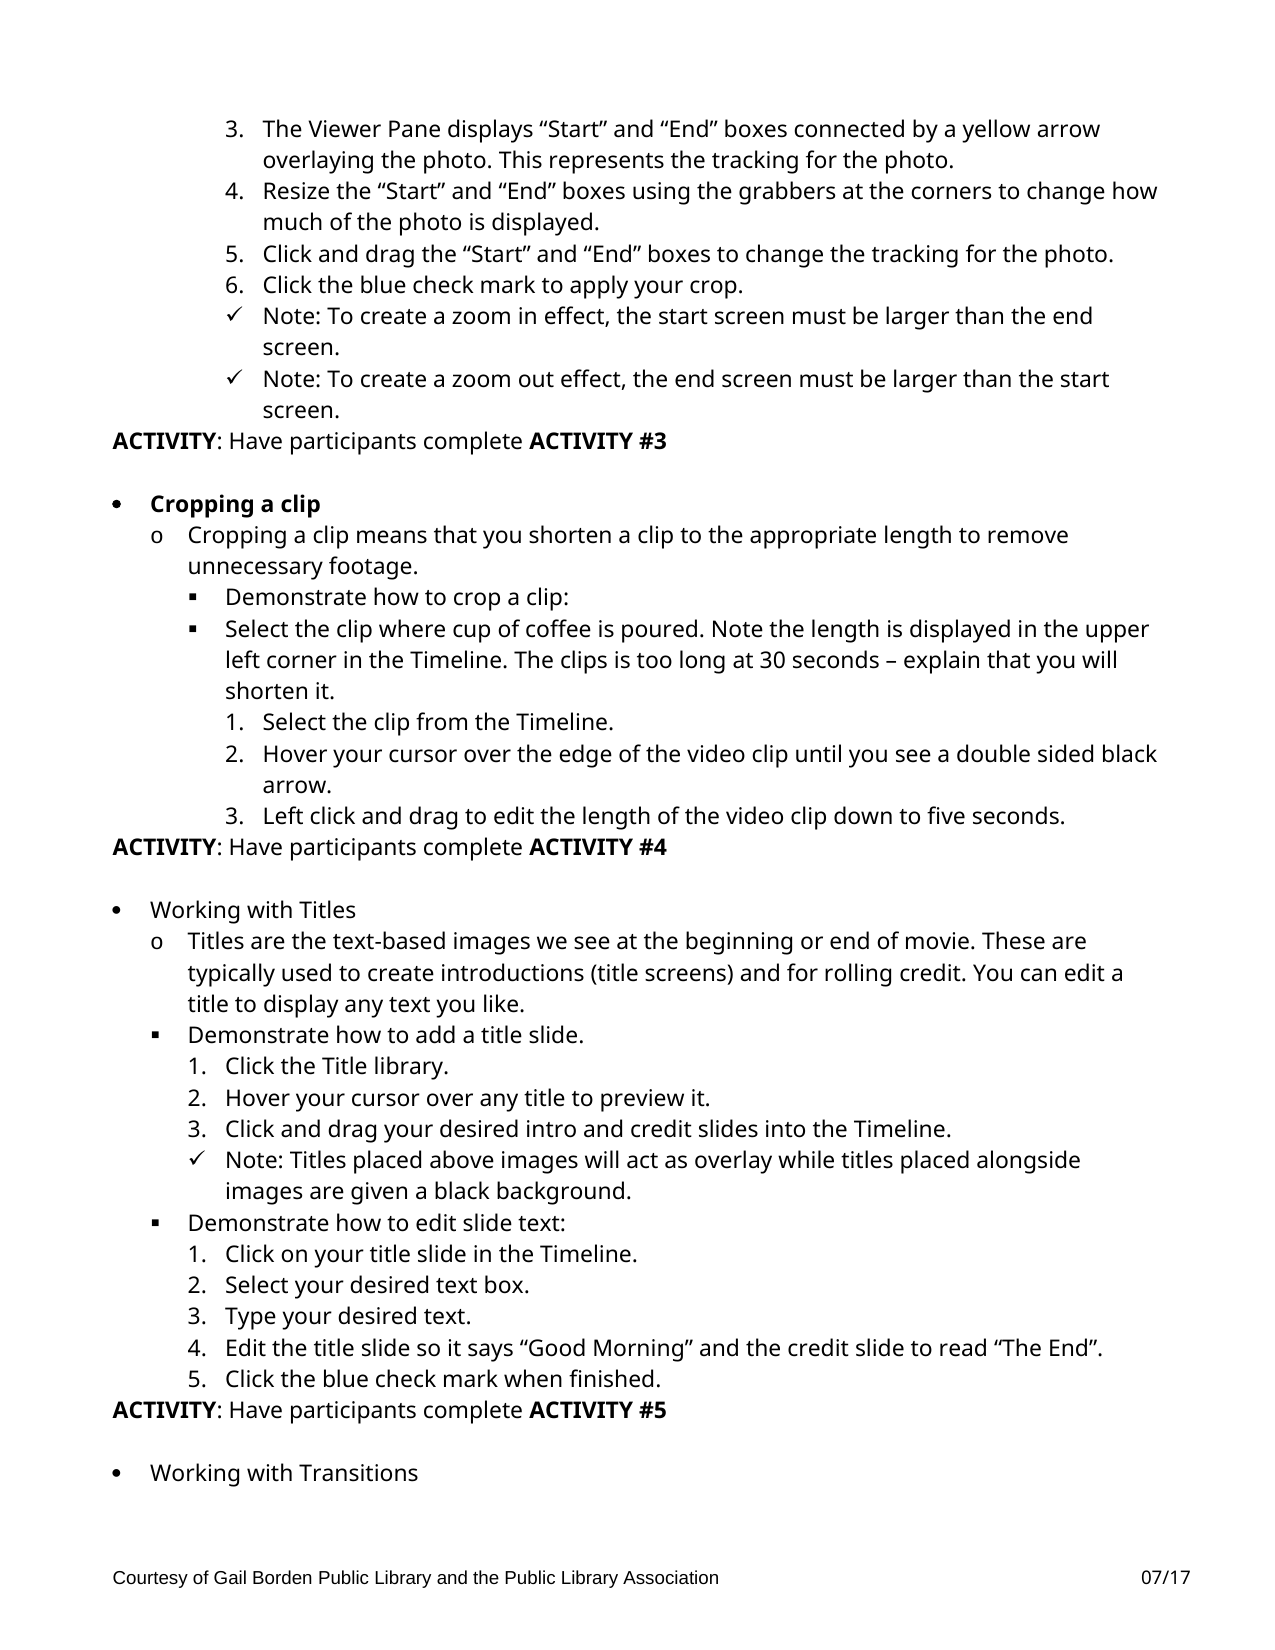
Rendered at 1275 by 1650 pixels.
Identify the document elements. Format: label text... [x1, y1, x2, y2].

list Left click and drag to edit the length of the video clip down to five seconds. [225, 800, 1162, 831]
list Click and drag your desired intro and credit slides into the Timeline. [187, 1113, 1162, 1144]
list Select the clip from the Timeline. [225, 706, 1162, 738]
list Note: To create a zoom out effect, the end screen must be larger than the start screen. [225, 362, 1162, 425]
list Working with Transitions [112, 1456, 1162, 1488]
list Working with Titles [112, 894, 1162, 925]
list Note: To create a zoom in effect, the start screen must be larger than the end screen. [225, 300, 1162, 362]
list Click on your title slide in the Timeline. [187, 1238, 1162, 1269]
list Edit the title slide so it says “Good Morning” and the credit slide to read “The End”. [187, 1331, 1162, 1363]
list ACTIVITY: Have participants complete ACTIVITY #3 [112, 425, 1162, 456]
list Click and drag the “Start” and “End” boxes to change the tracking for the photo. [225, 237, 1162, 269]
list Click the blue check mark to apply your crop. [225, 269, 1162, 300]
list The Viewer Pane displays “Start” and “End” boxes connected by a yellow arrow overlaying the photo. This represents the tracking for the photo. [225, 112, 1162, 175]
list Cropping a clip [112, 487, 1162, 519]
list Click the Title library. [187, 1050, 1162, 1081]
list Hover your cursor over any title to preview it. [187, 1081, 1162, 1113]
list Click the blue check mark when finished. [187, 1363, 1162, 1394]
list ACTIVITY: Have participants complete ACTIVITY #5 [112, 1394, 1162, 1425]
list Cropping a clip means that you shorten a clip to the appropriate length to remove unnecessary footage. [150, 519, 1162, 581]
list Hover your cursor over the edge of the video clip until you see a double sided black arrow. [225, 738, 1162, 800]
list ACTIVITY: Have participants complete ACTIVITY #4 [112, 831, 1162, 863]
list Demonstrate how to crop a clip: [187, 581, 1162, 613]
list Demonstrate how to edit slide text: [150, 1206, 1162, 1238]
list Type your desired text. [187, 1300, 1162, 1331]
list Demonstrate how to add a title slide. [150, 1019, 1162, 1050]
list Resize the “Start” and “End” boxes using the grabbers at the corners to change how much of the photo is displayed. [225, 175, 1162, 237]
list Titles are the text-based images we see at the beginning or end of movie. These are typically used to create introductions (title screens) and for rolling credit. You can edit a title to display any text you like. [150, 925, 1162, 1019]
list Note: Titles placed above images will act as overlay while titles placed alongside images are given a black background. [187, 1144, 1162, 1206]
list Select the clip where cup of coffee is poured. Note the length is displayed in the upper left corner in the Timeline. The clips is too long at 30 seconds – explain that you will shorten it. [187, 613, 1162, 706]
list Select your desired text box. [187, 1269, 1162, 1300]
